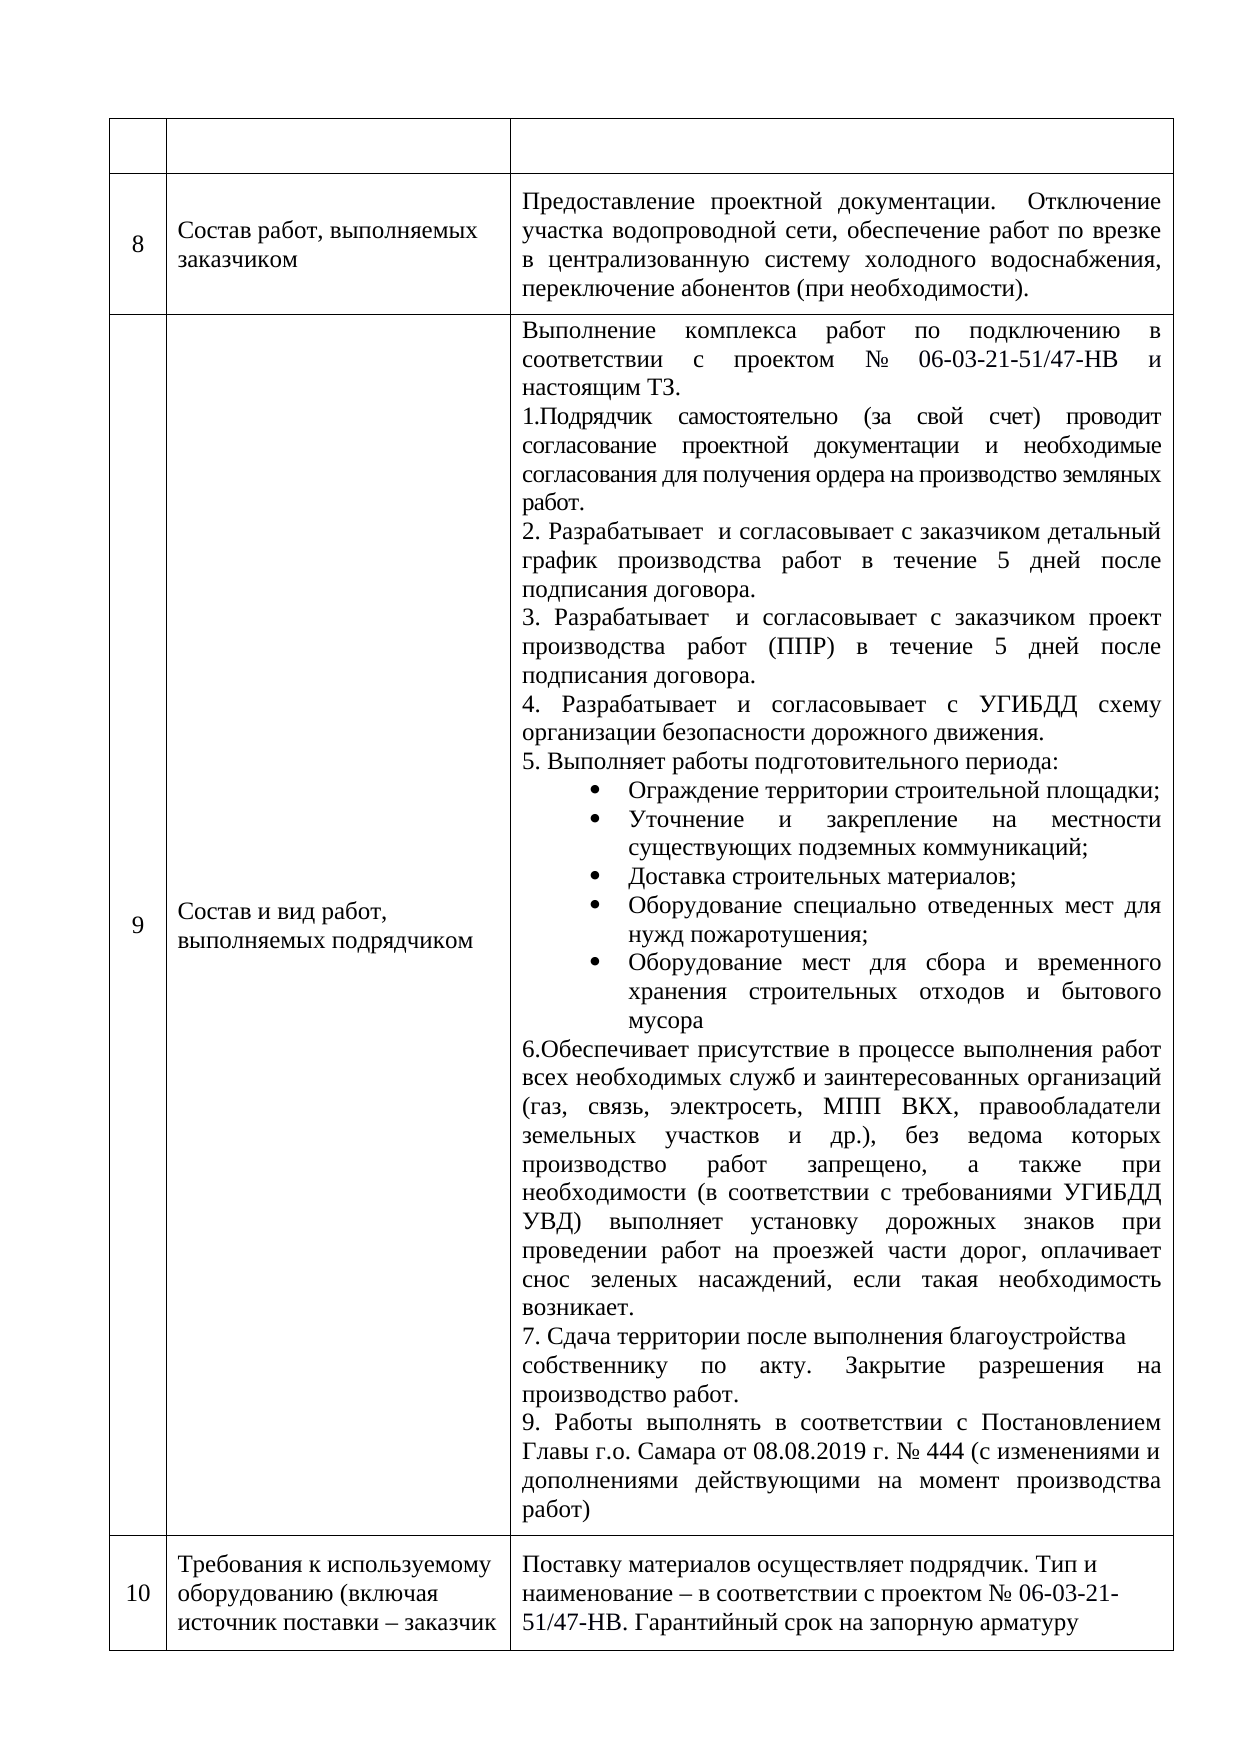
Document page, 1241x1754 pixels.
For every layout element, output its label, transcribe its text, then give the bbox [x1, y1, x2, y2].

table_cell 10 [110, 1536, 166, 1649]
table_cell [167, 119, 510, 173]
table_cell Состав работ, выполняемых заказчиком [167, 174, 510, 314]
table_cell Состав и вид работ, выполняемых подрядчиком [167, 315, 510, 1535]
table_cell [167, 1536, 510, 1649]
table_cell 8 [110, 174, 166, 314]
table_cell Предоставление проектной документации. Отключение участка водопроводной сети, обеспечение работ по врезке в централизованную систему холодного водоснабжения, переключение абонентов (при необходимости). [511, 174, 1173, 314]
table_cell Выполнение комплекса работ по подключению в соответствии с проектом № 06-03-21-51/47-НВ и настоящим ТЗ. 1.Подрядчик самостоятельно (за свой счет) проводит согласование проектной документации и необходимые согласования для получения ордера на производство земляных работ. 2. Разрабатывает и согласовывает с заказчиком детальный график производства работ в течение 5 дней после подписания договора. 3. Разрабатывает и согласовывает с заказчиком проект производства работ (ППР) в течение 5 дней после подписания договора. 4. Разрабатывает и согласовывает с УГИБДД схему организации безопасности дорожного движения. 5. Выполняет работы подготовительного периода: Ограждение территории строительной площадки; Уточнение и закрепление на местности существующих подземных коммуникаций; Доставка строительных материалов; Оборудование специально отведенных мест для нужд пожаротушения; Оборудование мест для сбора и временного хранения строительных отходов и бытового мусора 6.Обеспечивает присутствие в процессе выполнения работ всех необходимых служб и заинтересованных организаций (газ, связь, электросеть, МПП ВКХ, правообладатели земельных участков и др.), без ведома которых производство работ запрещено, а также при необходимости (в соответствии с требованиями УГИБДД УВД) выполняет установку дорожных знаков при проведении работ на проезжей части дорог, оплачивает снос зеленых насаждений, если такая необходимость возникает. 7. Сдача территории после выполнения благоустройства собственнику по акту. Закрытие разрешения на производство работ. 9. Работы выполнять в соответствии с Постановлением Главы г.о. Самара от 08.08.2019 г. № 444 (с изменениями и дополнениями действующими на момент производства работ) [511, 315, 1173, 1535]
table_cell 9 [110, 315, 166, 1535]
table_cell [511, 1536, 1173, 1649]
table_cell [511, 119, 1173, 173]
table_cell 7 [110, 119, 166, 173]
